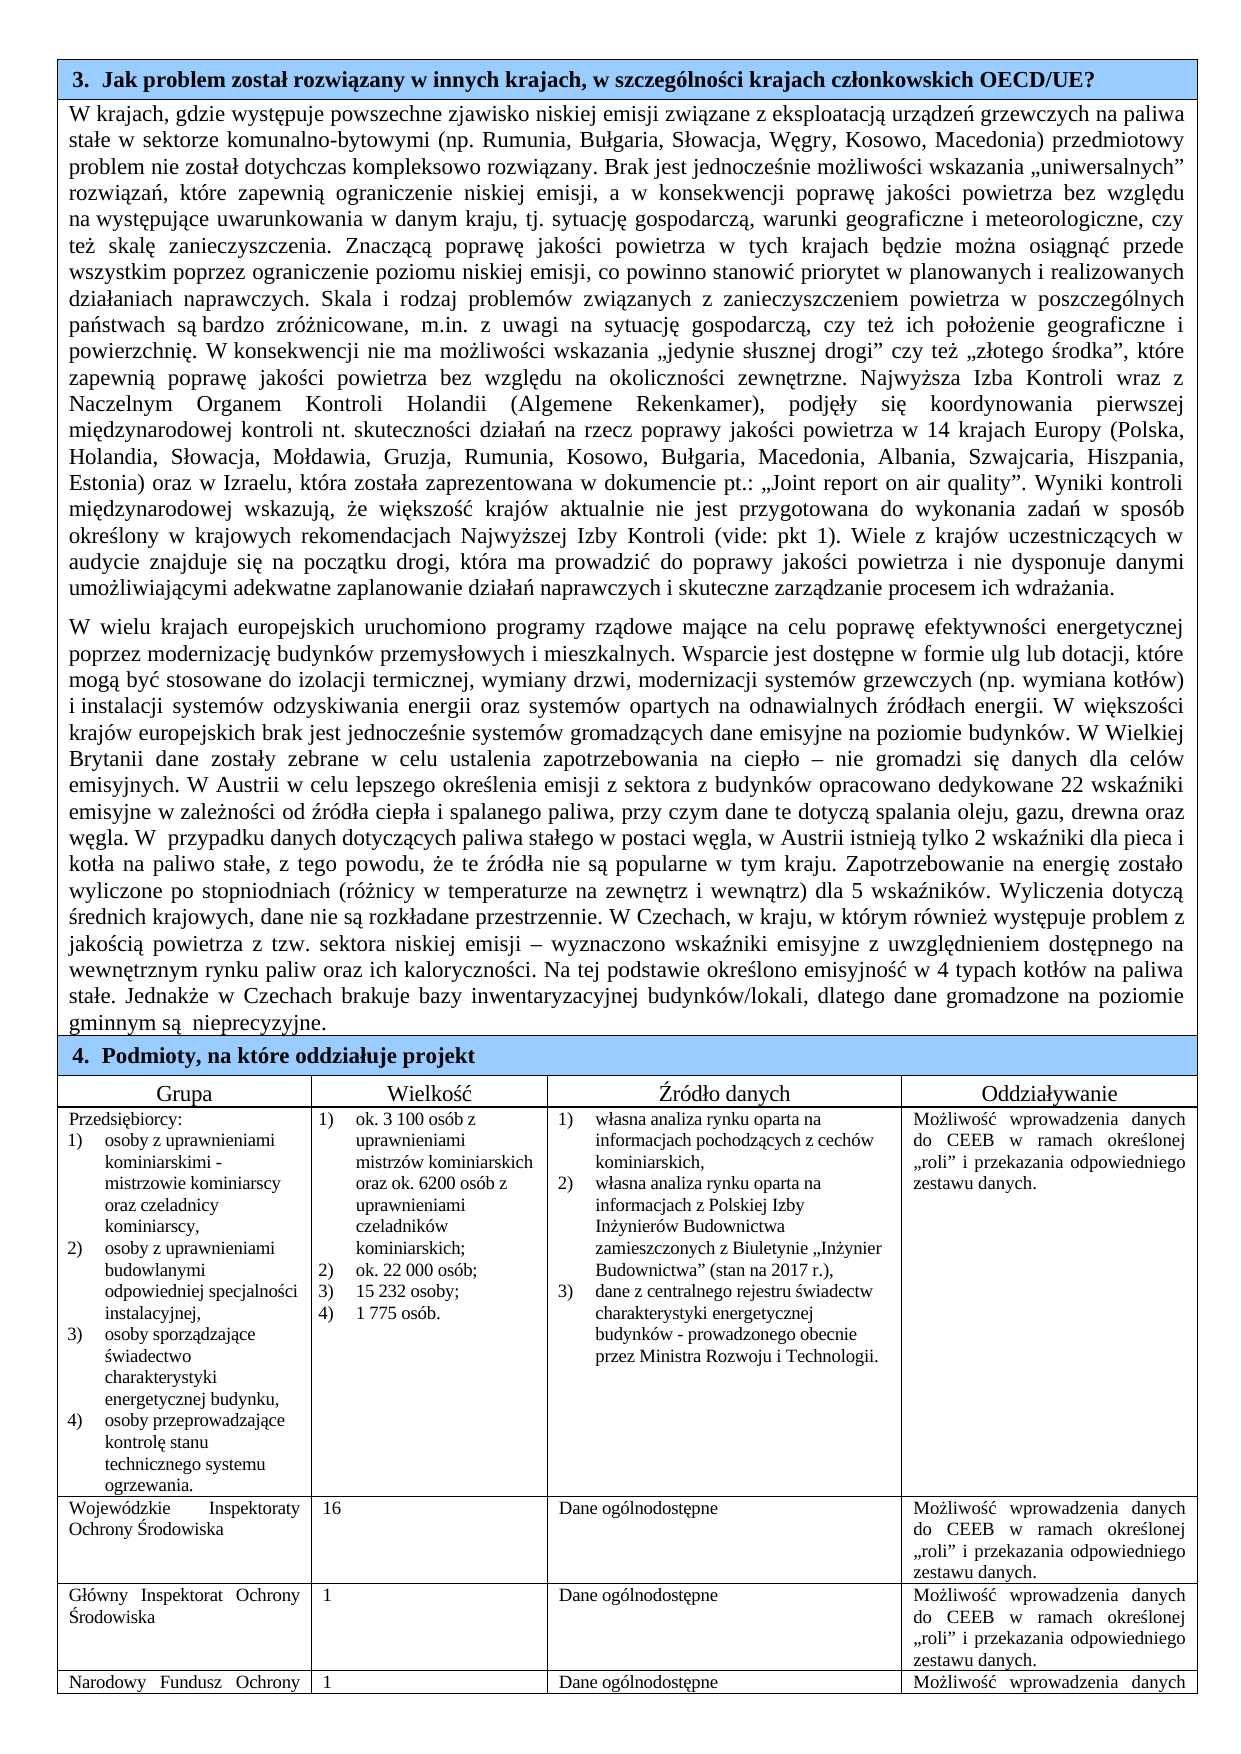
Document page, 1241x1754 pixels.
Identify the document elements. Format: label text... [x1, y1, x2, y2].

table_cell Możliwość wprowadzenia danych do CEEB w ramach określonej „roli” i przekazania odpowiedniego zestawu danych. [902, 1108, 1197, 1496]
table_cell Przedsiębiorcy: osoby z uprawnieniami kominiarskimi - mistrzowie kominiarscy oraz czeladnicy kominiarscy, osoby z uprawnieniami budowlanymi odpowiedniej specjalności instalacyjnej, osoby sporządzające świadectwo charakterystyki energetycznej budynku, osoby przeprowadzające kontrolę stanu technicznego systemu ogrzewania. [58, 1108, 311, 1496]
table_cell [58, 1671, 311, 1693]
table_cell Jak problem został rozwiązany w innych krajach, w szczególności krajach członkowskich OECD/UE? [58, 60, 1197, 99]
table_cell Wielkość [312, 1076, 547, 1106]
table_cell Możliwość wprowadzenia danych do CEEB w ramach określonej „roli” i przekazania odpowiedniego zestawu danych. [902, 1497, 1197, 1583]
table_cell Oddziaływanie [902, 1076, 1197, 1106]
table_cell 1 [312, 1671, 547, 1693]
table_cell ok. 3 100 osób z uprawnieniami mistrzów kominiarskich oraz ok. 6200 osób z uprawnieniami czeladników kominiarskich; ok. 22 000 osób; 15 232 osoby; 1 775 osób. [312, 1108, 547, 1496]
table_cell Dane ogólnodostępne [548, 1671, 901, 1693]
table_cell Wojewódzkie Inspektoraty Ochrony Środowiska [58, 1497, 311, 1583]
table_cell Dane ogólnodostępne [548, 1584, 901, 1670]
table_cell W krajach, gdzie występuje powszechne zjawisko niskiej emisji związane z eksploatacją urządzeń grzewczych na paliwa stałe w sektorze komunalno-bytowymi (np. Rumunia, Bułgaria, Słowacja, Węgry, Kosowo, Macedonia) przedmiotowy problem nie został dotychczas kompleksowo rozwiązany. Brak jest jednocześnie możliwości wskazania „uniwersalnych” rozwiązań, które zapewnią ograniczenie niskiej emisji, a w konsekwencji poprawę jakości powietrza bez względu na występujące uwarunkowania w danym kraju, tj. sytuację gospodarczą, warunki geograficzne i meteorologiczne, czy też skalę zanieczyszczenia. Znaczącą poprawę jakości powietrza w tych krajach będzie można osiągnąć przede wszystkim poprzez ograniczenie poziomu niskiej emisji, co powinno stanowić priorytet w planowanych i realizowanych działaniach naprawczych. Skala i rodzaj problemów związanych z zanieczyszczeniem powietrza w poszczególnych państwach są bardzo zróżnicowane, m.in. z uwagi na sytuację gospodarczą, czy też ich położenie geograficzne i powierzchnię. W konsekwencji nie ma możliwości wskazania „jedynie słusznej drogi” czy też „złotego środka”, które zapewnią poprawę jakości powietrza bez względu na okoliczności zewnętrzne. Najwyższa Izba Kontroli wraz z Naczelnym Organem Kontroli Holandii (Algemene Rekenkamer), podjęły się koordynowania pierwszej międzynarodowej kontroli nt. skuteczności działań na rzecz poprawy jakości powietrza w 14 krajach Europy (Polska, Holandia, Słowacja, Mołdawia, Gruzja, Rumunia, Kosowo, Bułgaria, Macedonia, Albania, Szwajcaria, Hiszpania, Estonia) oraz w Izraelu, która została zaprezentowana w dokumencie pt.: „Joint report on air quality”. Wyniki kontroli międzynarodowej wskazują, że większość krajów aktualnie nie jest przygotowana do wykonania zadań w sposób określony w krajowych rekomendacjach Najwyższej Izby Kontroli (vide: pkt 1). Wiele z krajów uczestniczących w audycie znajduje się na początku drogi, która ma prowadzić do poprawy jakości powietrza i nie dysponuje danymi umożliwiającymi adekwatne zaplanowanie działań naprawczych i skuteczne zarządzanie procesem ich wdrażania. W wielu krajach europejskich uruchomiono programy rządowe mające na celu poprawę efektywności energetycznej poprzez modernizację budynków przemysłowych i mieszkalnych. Wsparcie jest dostępne w formie ulg lub dotacji, które mogą być stosowane do izolacji termicznej, wymiany drzwi, modernizacji systemów grzewczych (np. wymiana kotłów) i instalacji systemów odzyskiwania energii oraz systemów opartych na odnawialnych źródłach energii. W większości krajów europejskich brak jest jednocześnie systemów gromadzących dane emisyjne na poziomie budynków. W Wielkiej Brytanii dane zostały zebrane w celu ustalenia zapotrzebowania na ciepło – nie gromadzi się danych dla celów emisyjnych. W Austrii w celu lepszego określenia emisji z sektora z budynków opracowano dedykowane 22 wskaźniki emisyjne w zależności od źródła ciepła i spalanego paliwa, przy czym dane te dotyczą spalania oleju, gazu, drewna oraz węgla. W przypadku danych dotyczących paliwa stałego w postaci węgla, w Austrii istnieją tylko 2 wskaźniki dla pieca i kotła na paliwo stałe, z tego powodu, że te źródła nie są popularne w tym kraju. Zapotrzebowanie na energię zostało wyliczone po stopniodniach (różnicy w temperaturze na zewnętrz i wewnątrz) dla 5 wskaźników. Wyliczenia dotyczą średnich krajowych, dane nie są rozkładane przestrzennie. W Czechach, w kraju, w którym również występuje problem z jakością powietrza z tzw. sektora niskiej emisji – wyznaczono wskaźniki emisyjne z uwzględnieniem dostępnego na wewnętrznym rynku paliw oraz ich kaloryczności. Na tej podstawie określono emisyjność w 4 typach kotłów na paliwa stałe. Jednakże w Czechach brakuje bazy inwentaryzacyjnej budynków/lokali, dlatego dane gromadzone na poziomie gminnym są nieprecyzyjne. [58, 100, 1197, 1035]
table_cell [902, 1584, 1197, 1670]
table_cell 1 [312, 1584, 547, 1670]
table_cell własna analiza rynku oparta na informacjach pochodzących z cechów kominiarskich, własna analiza rynku oparta na informacjach z Polskiej Izby Inżynierów Budownictwa zamieszczonych z Biuletynie „Inżynier Budownictwa” (stan na 2017 r.), dane z centralnego rejestru świadectw charakterystyki energetycznej budynków - prowadzonego obecnie przez Ministra Rozwoju i Technologii. [548, 1108, 901, 1496]
table_cell Główny Inspektorat Ochrony Środowiska [58, 1584, 311, 1670]
table_cell Podmioty, na które oddziałuje projekt [58, 1036, 1197, 1075]
table_cell 16 [312, 1497, 547, 1583]
table_cell Dane ogólnodostępne [548, 1497, 901, 1583]
table_cell Grupa [58, 1076, 311, 1106]
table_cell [902, 1671, 1197, 1693]
table_cell Źródło danych [548, 1076, 901, 1106]
